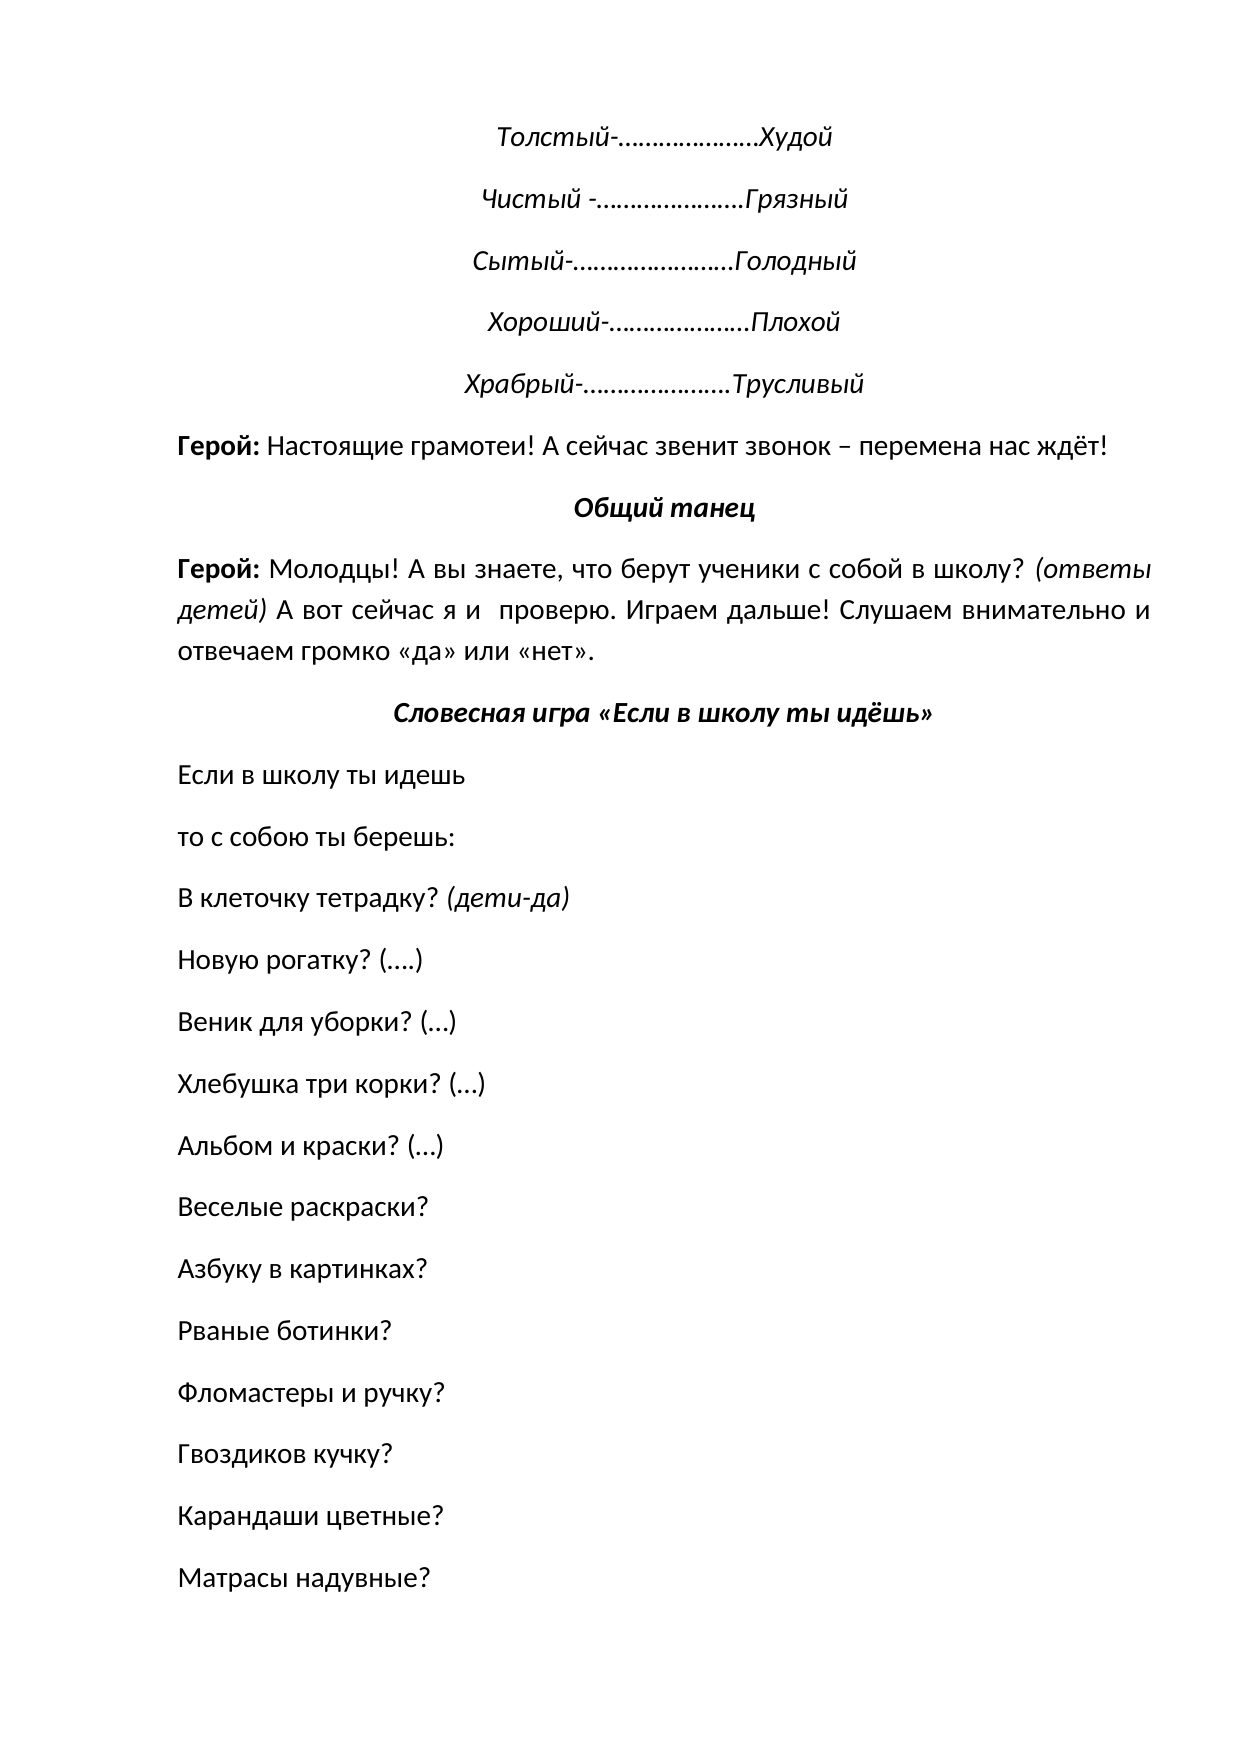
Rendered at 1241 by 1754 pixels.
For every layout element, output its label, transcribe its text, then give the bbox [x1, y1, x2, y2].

text Матрасы надувные? [177, 1559, 1152, 1594]
text Толстый-…………………Худой [177, 118, 1152, 154]
text Веник для уборки? (…) [177, 1003, 1152, 1039]
text Герой: Настоящие грамотеи! А сейчас звенит звонок – перемена нас ждёт! [177, 427, 1152, 463]
text Сытый-……………………Голодный [177, 242, 1152, 277]
text Если в школу ты идешь [177, 756, 1152, 792]
text Словесная игра «Если в школу ты идёшь» [177, 694, 1152, 730]
text Хлебушка три корки? (…) [177, 1065, 1152, 1100]
text Хороший-…………………Плохой [177, 303, 1152, 339]
text В клеточку тетрадку? (дети-да) [177, 879, 1152, 915]
text Герой: Молодцы! А вы знаете, что берут ученики с собой в школу? (ответы детей) А вот сейчас я и проверю. Играем дальше! Слушаем внимательно и отвечаем громко «да» или «нет». [177, 551, 1152, 668]
text Фломастеры и ручку? [177, 1374, 1152, 1409]
text Гвоздиков кучку? [177, 1435, 1152, 1471]
text Чистый -………………….Грязный [177, 180, 1152, 216]
text то с собою ты берешь: [177, 818, 1152, 853]
text Азбуку в картинках? [177, 1250, 1152, 1286]
text Карандаши цветные? [177, 1497, 1152, 1533]
text Рваные ботинки? [177, 1312, 1152, 1347]
text Веселые раскраски? [177, 1188, 1152, 1224]
text Альбом и краски? (…) [177, 1127, 1152, 1162]
text Общий танец [177, 489, 1152, 524]
text Новую рогатку? (….) [177, 941, 1152, 977]
text Храбрый-………………….Трусливый [177, 365, 1152, 401]
